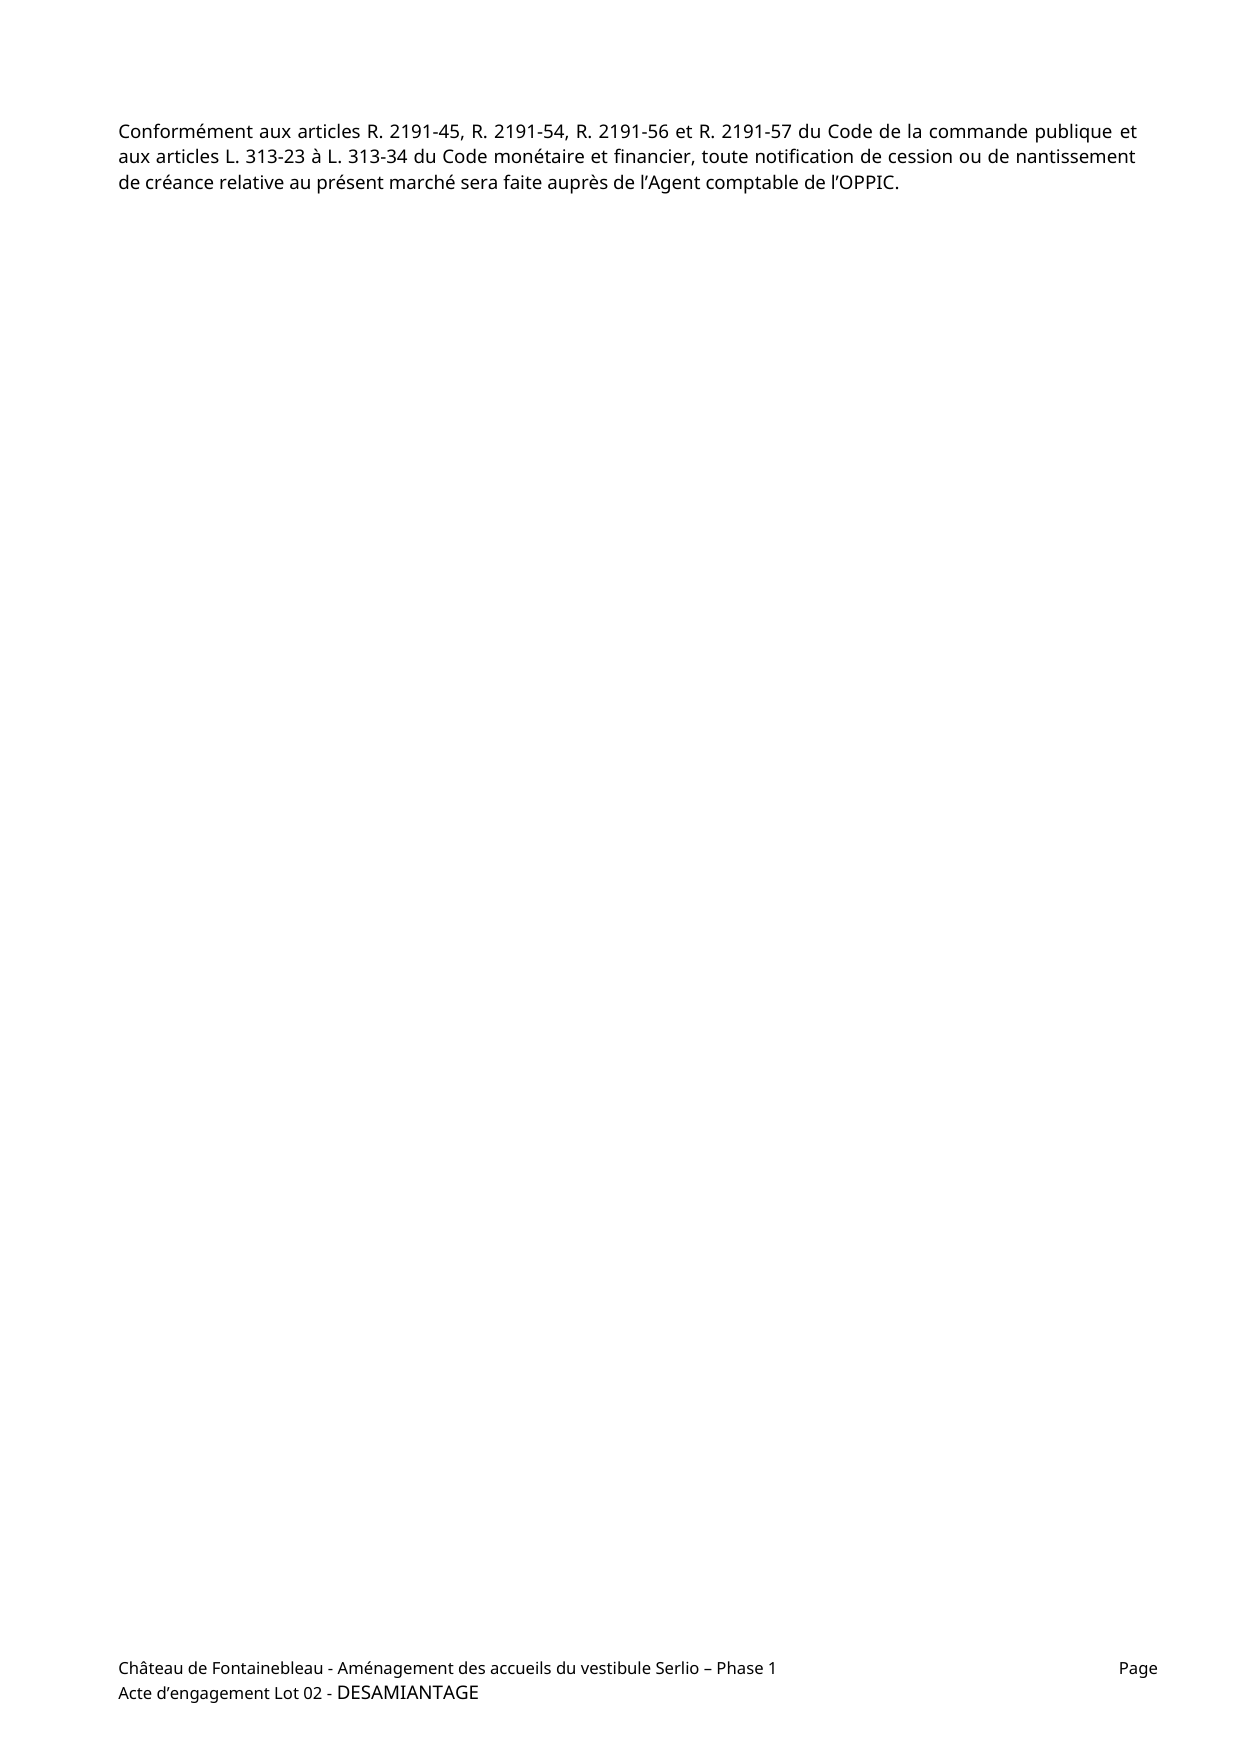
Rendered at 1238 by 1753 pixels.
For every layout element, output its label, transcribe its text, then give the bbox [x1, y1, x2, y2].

text Conformément aux articles R. 2191-45, R. 2191-54, R. 2191-56 et R. 2191-57 du Code de la commande publique et aux articles L. 313-23 à L. 313-34 du Code monétaire et financier, toute notification de cession ou de nantissement de créance relative au présent marché sera faite auprès de l’Agent comptable de l’OPPIC. [118, 118, 1137, 195]
